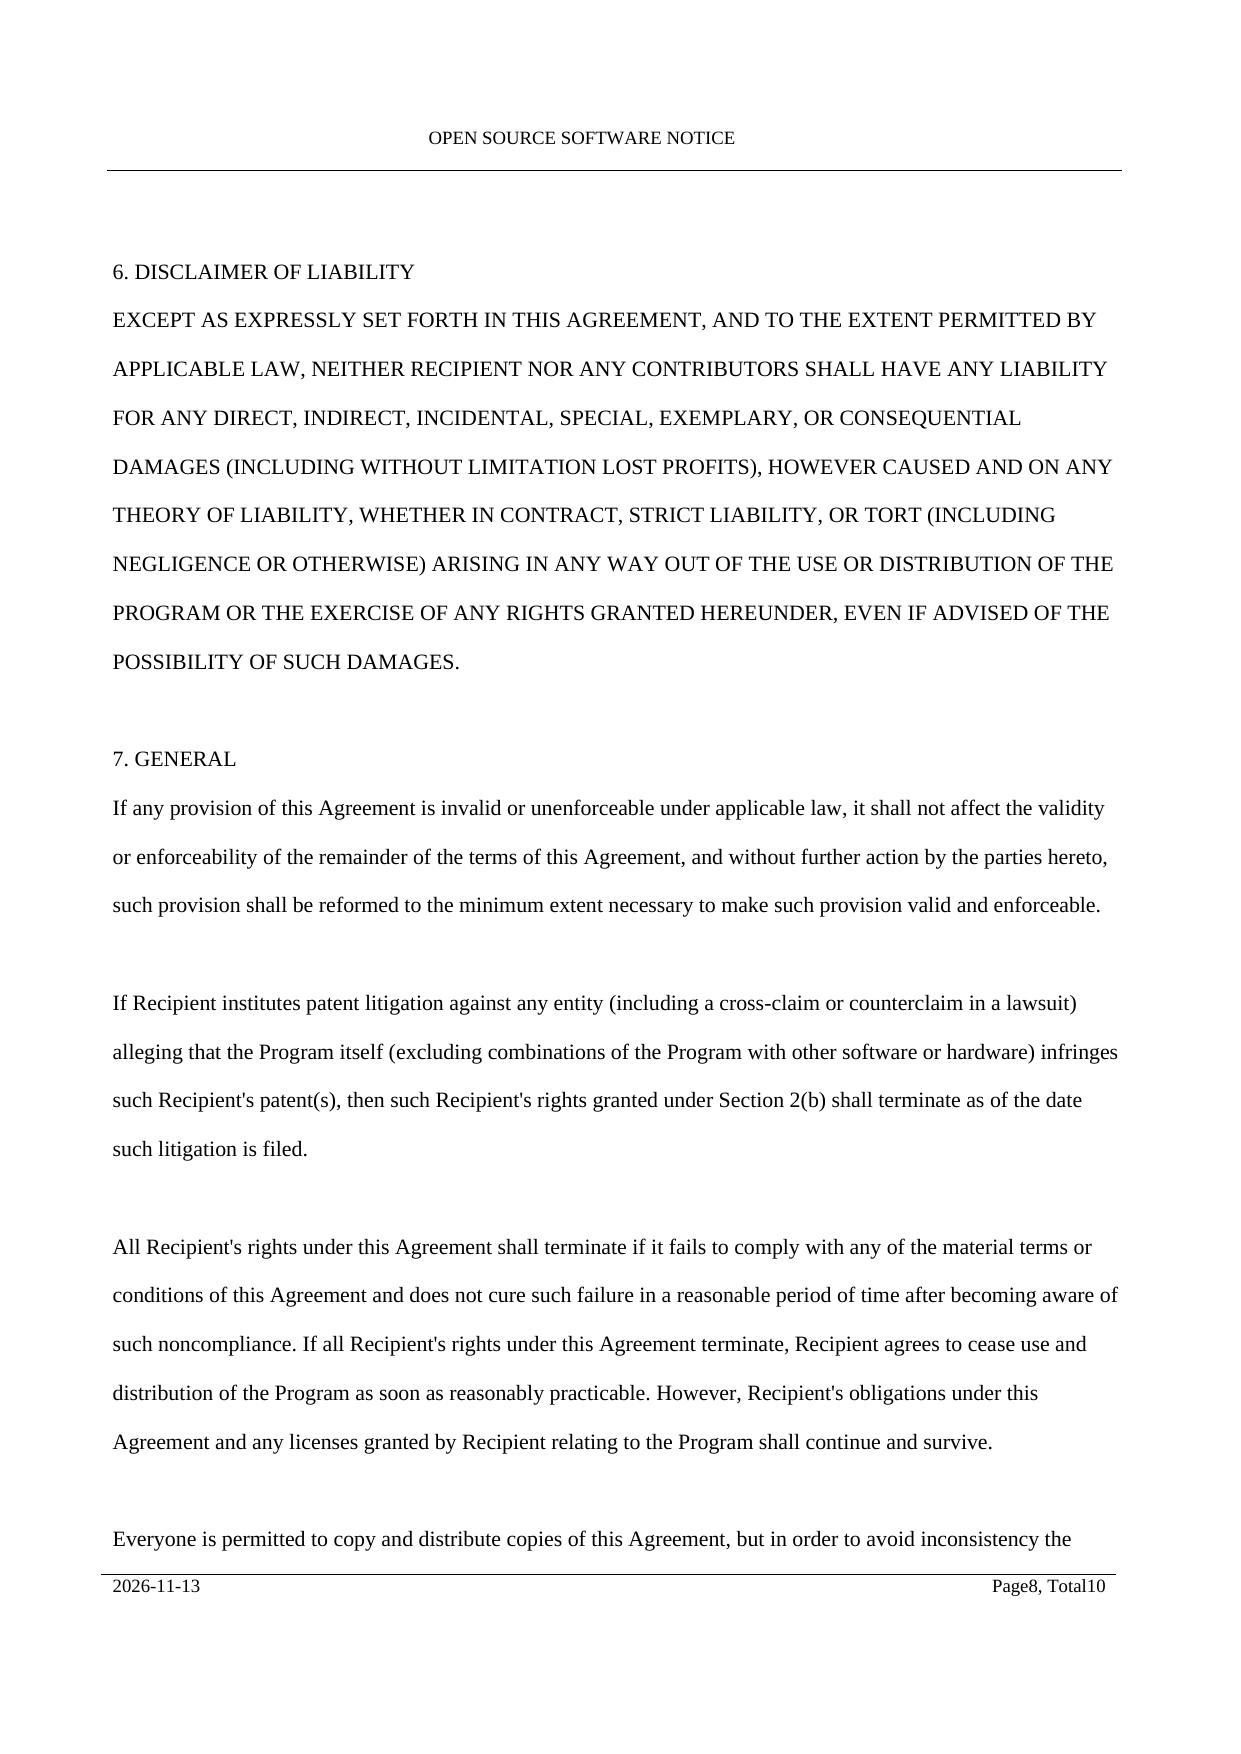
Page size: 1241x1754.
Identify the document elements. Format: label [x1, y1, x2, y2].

text [112, 206, 1128, 1555]
